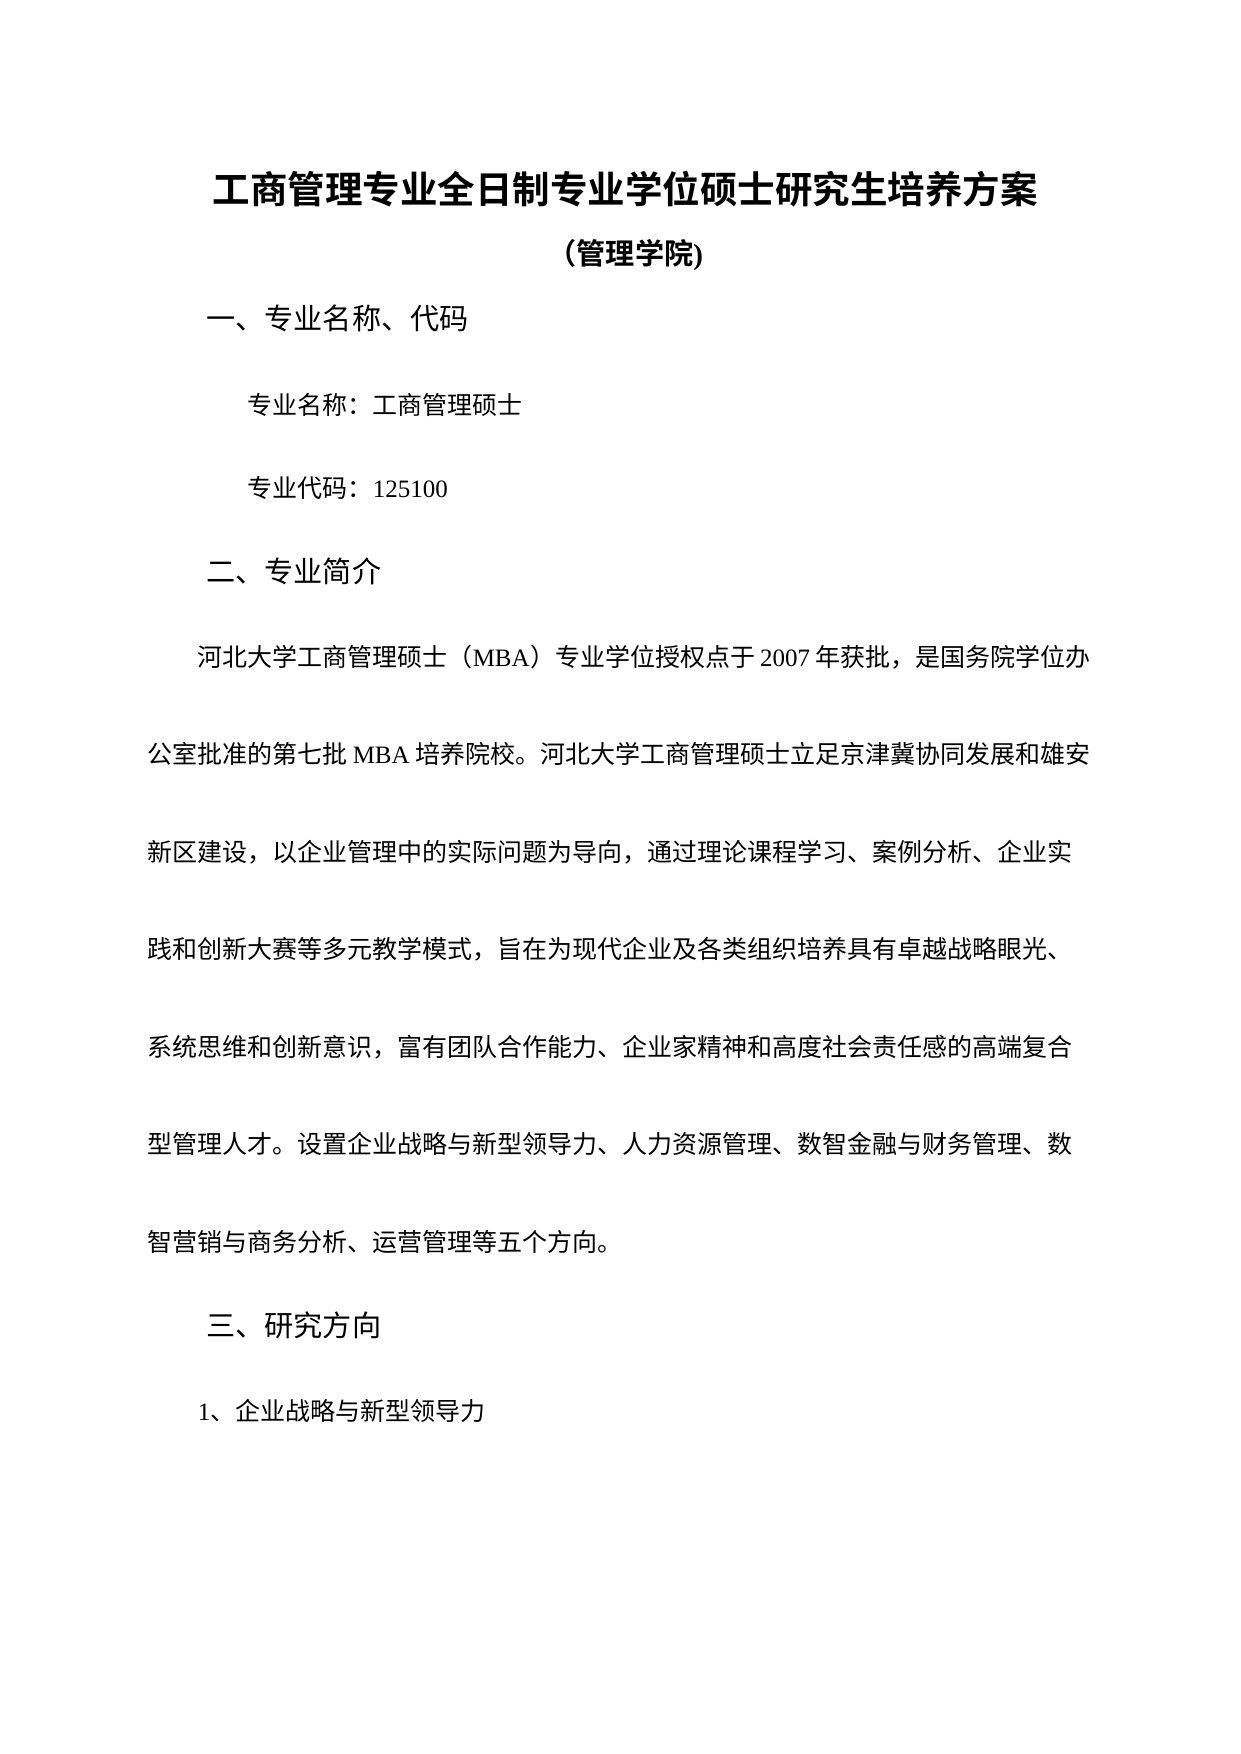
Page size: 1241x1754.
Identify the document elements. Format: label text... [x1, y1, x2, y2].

text 1、企业战略与新型领导力 [148, 1377, 1092, 1442]
text 专业代码：125100 [148, 454, 1092, 519]
text （管理学院) [181, 219, 1069, 284]
text 三、研究方向 [148, 1291, 1092, 1356]
text 河北大学工商管理硕士（MBA）专业学位授权点于2007年获批，是国务院学位办公室批准的第七批MBA培养院校。河北大学工商管理硕士立足京津冀协同发展和雄安新区建设，以企业管理中的实际问题为导向，通过理论课程学习、案例分析、企业实践和创新大赛等多元教学模式，旨在为现代企业及各类组织培养具有卓越战略眼光、系统思维和创新意识，富有团队合作能力、企业家精神和高度社会责任感的高端复合型管理人才。设置企业战略与新型领导力、人力资源管理、数智金融与财务管理、数智营销与商务分析、运营管理等五个方向。 [148, 623, 1092, 1273]
text 一、专业名称、代码 [148, 284, 1092, 349]
text 工商管理专业全日制专业学位硕士研究生培养方案 [181, 154, 1069, 219]
text 二、专业简介 [148, 537, 1092, 602]
text 专业名称：工商管理硕士 [148, 371, 1092, 436]
